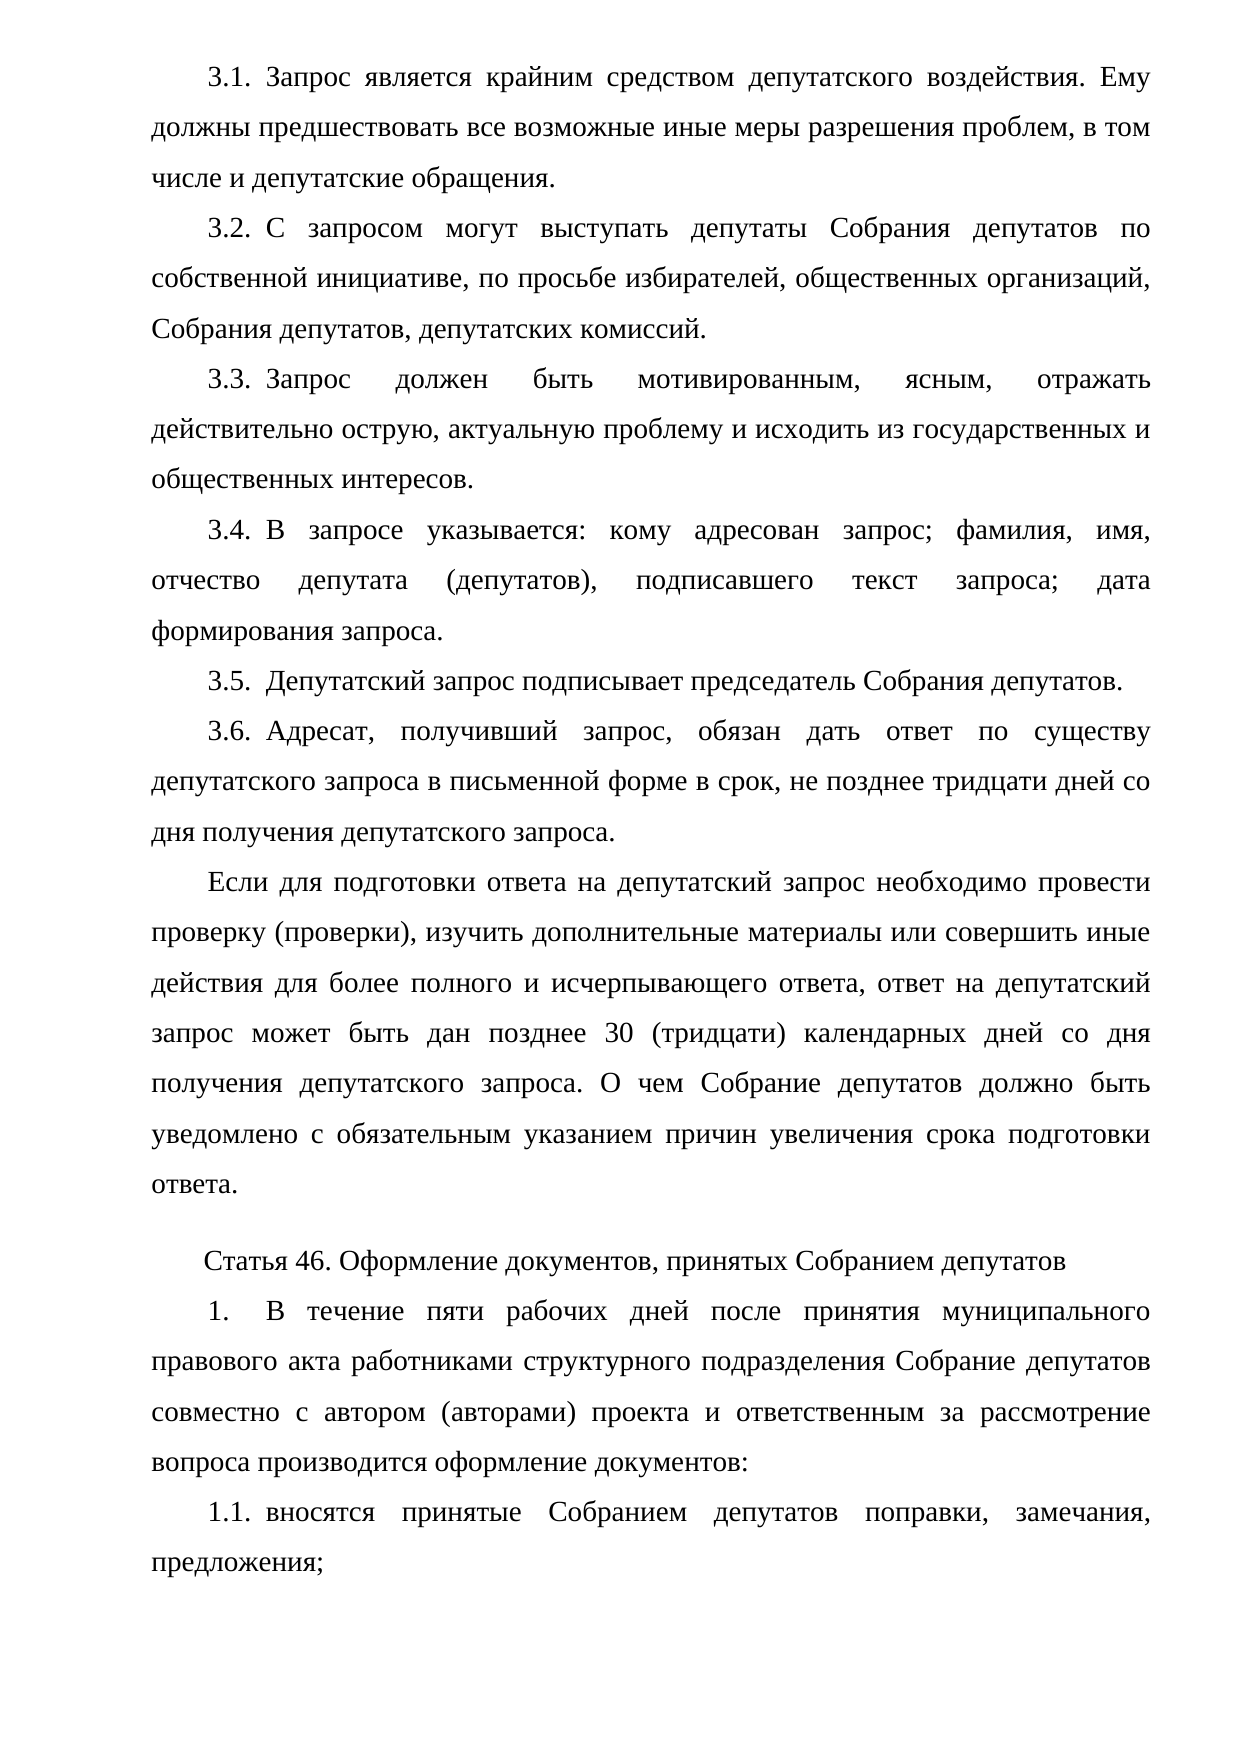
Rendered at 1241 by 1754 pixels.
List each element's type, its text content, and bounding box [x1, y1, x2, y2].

text 3.3. Запрос должен быть мотивированным, ясным, отражать действительно острую, актуальную проблему и исходить из государственных и общественных интересов. [151, 361, 1152, 495]
text 3.1. Запрос является крайним средством депутатского воздействия. Ему должны предшествовать все возможные иные меры разрешения проблем, в том числе и депутатские обращения. [151, 59, 1152, 193]
text 3.5. Депутатский запрос подписывает председатель Собрания депутатов. [151, 663, 1152, 696]
text 1. В течение пяти рабочих дней после принятия муниципального правового акта работниками структурного подразделения Собрание депутатов совместно с автором (авторами) проекта и ответственным за рассмотрение вопроса производится оформление документов: [151, 1293, 1152, 1477]
text 3.6. Адресат, получивший запрос, обязан дать ответ по существу депутатского запроса в письменной форме в срок, не позднее тридцати дней со дня получения депутатского запроса. [151, 713, 1152, 847]
text Если для подготовки ответа на депутатский запрос необходимо провести проверку (проверки), изучить дополнительные материалы или совершить иные действия для более полного и исчерпывающего ответа, ответ на депутатский запрос может быть дан позднее 30 (тридцати) календарных дней со дня получения депутатского запроса. О чем Собрание депутатов должно быть уведомлено с обязательным указанием причин увеличения срока подготовки ответа. [151, 864, 1152, 1199]
text 3.4. В запросе указывается: кому адресован запрос; фамилия, имя, отчество депутата (депутатов), подписавшего текст запроса; дата формирования запроса. [151, 512, 1152, 646]
text 3.2. С запросом могут выступать депутаты Собрания депутатов по собственной инициативе, по просьбе избирателей, общественных организаций, Собрания депутатов, депутатских комиссий. [151, 210, 1152, 344]
text 1.1. вносятся принятые Собранием депутатов поправки, замечания, предложения; [151, 1494, 1152, 1578]
title Статья 46. Оформление документов, принятых Собранием депутатов [118, 1243, 1152, 1276]
